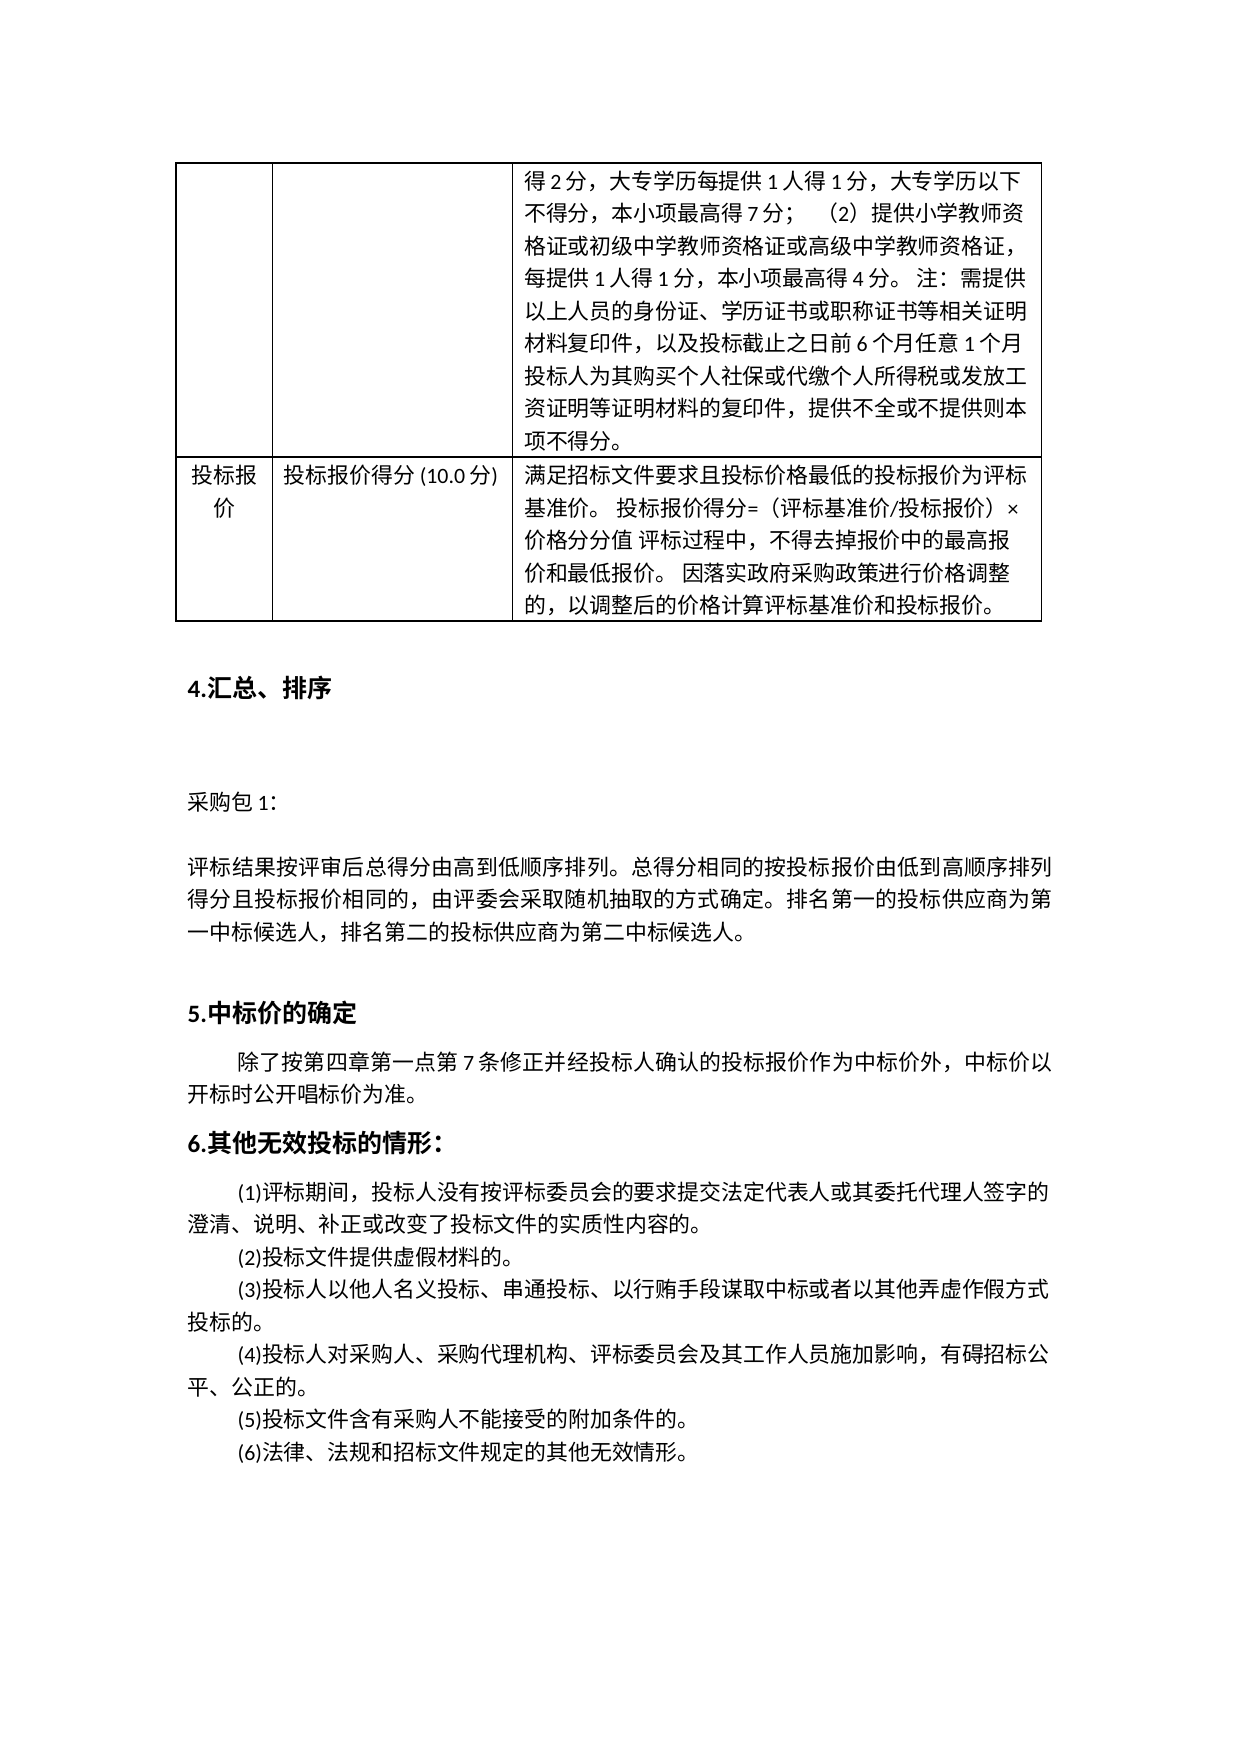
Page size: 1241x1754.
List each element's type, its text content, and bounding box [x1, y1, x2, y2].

text 4.汇总、排序 [187, 654, 1053, 719]
text (1)评标期间，投标人没有按评标委员会的要求提交法定代表人或其委托代理人签字的澄清、说明、补正或改变了投标文件的实质性内容的。 [187, 1174, 1053, 1239]
text (5)投标文件含有采购人不能接受的附加条件的。 [187, 1402, 1053, 1434]
text (3)投标人以他人名义投标、串通投标、以行贿手段谋取中标或者以其他弄虚作假方式投标的。 [187, 1272, 1053, 1337]
text 6.其他无效投标的情形： [187, 1109, 1053, 1174]
text 5.中标价的确定 [187, 979, 1053, 1044]
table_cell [273, 164, 512, 456]
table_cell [513, 164, 1041, 456]
text 除了按第四章第一点第7条修正并经投标人确认的投标报价作为中标价外，中标价以开标时公开唱标价为准。 [187, 1044, 1053, 1109]
text (4)投标人对采购人、采购代理机构、评标委员会及其工作人员施加影响，有碍招标公平、公正的。 [187, 1337, 1053, 1402]
text (6)法律、法规和招标文件规定的其他无效情形。 [187, 1434, 1053, 1467]
text (2)投标文件提供虚假材料的。 [187, 1239, 1053, 1272]
table_cell 投标报价 [177, 458, 272, 620]
text 评标结果按评审后总得分由高到低顺序排列。总得分相同的按投标报价由低到高顺序排列。得分且投标报价相同的，由评委会采取随机抽取的方式确定。排名第一的投标供应商为第一中标候选人，排名第二的投标供应商为第二中标候选人。 [187, 849, 1053, 947]
text 采购包1： [187, 784, 1053, 817]
table_cell 满足招标文件要求且投标价格最低的投标报价为评标基准价。 投标报价得分=（评标基准价/投标报价）×价格分分值 评标过程中，不得去掉报价中的最高报价和最低报价。 因落实政府采购政策进行价格调整的，以调整后的价格计算评标基准价和投标报价。 [513, 458, 1041, 620]
table_cell 投标报价得分 (10.0分) [273, 458, 512, 620]
